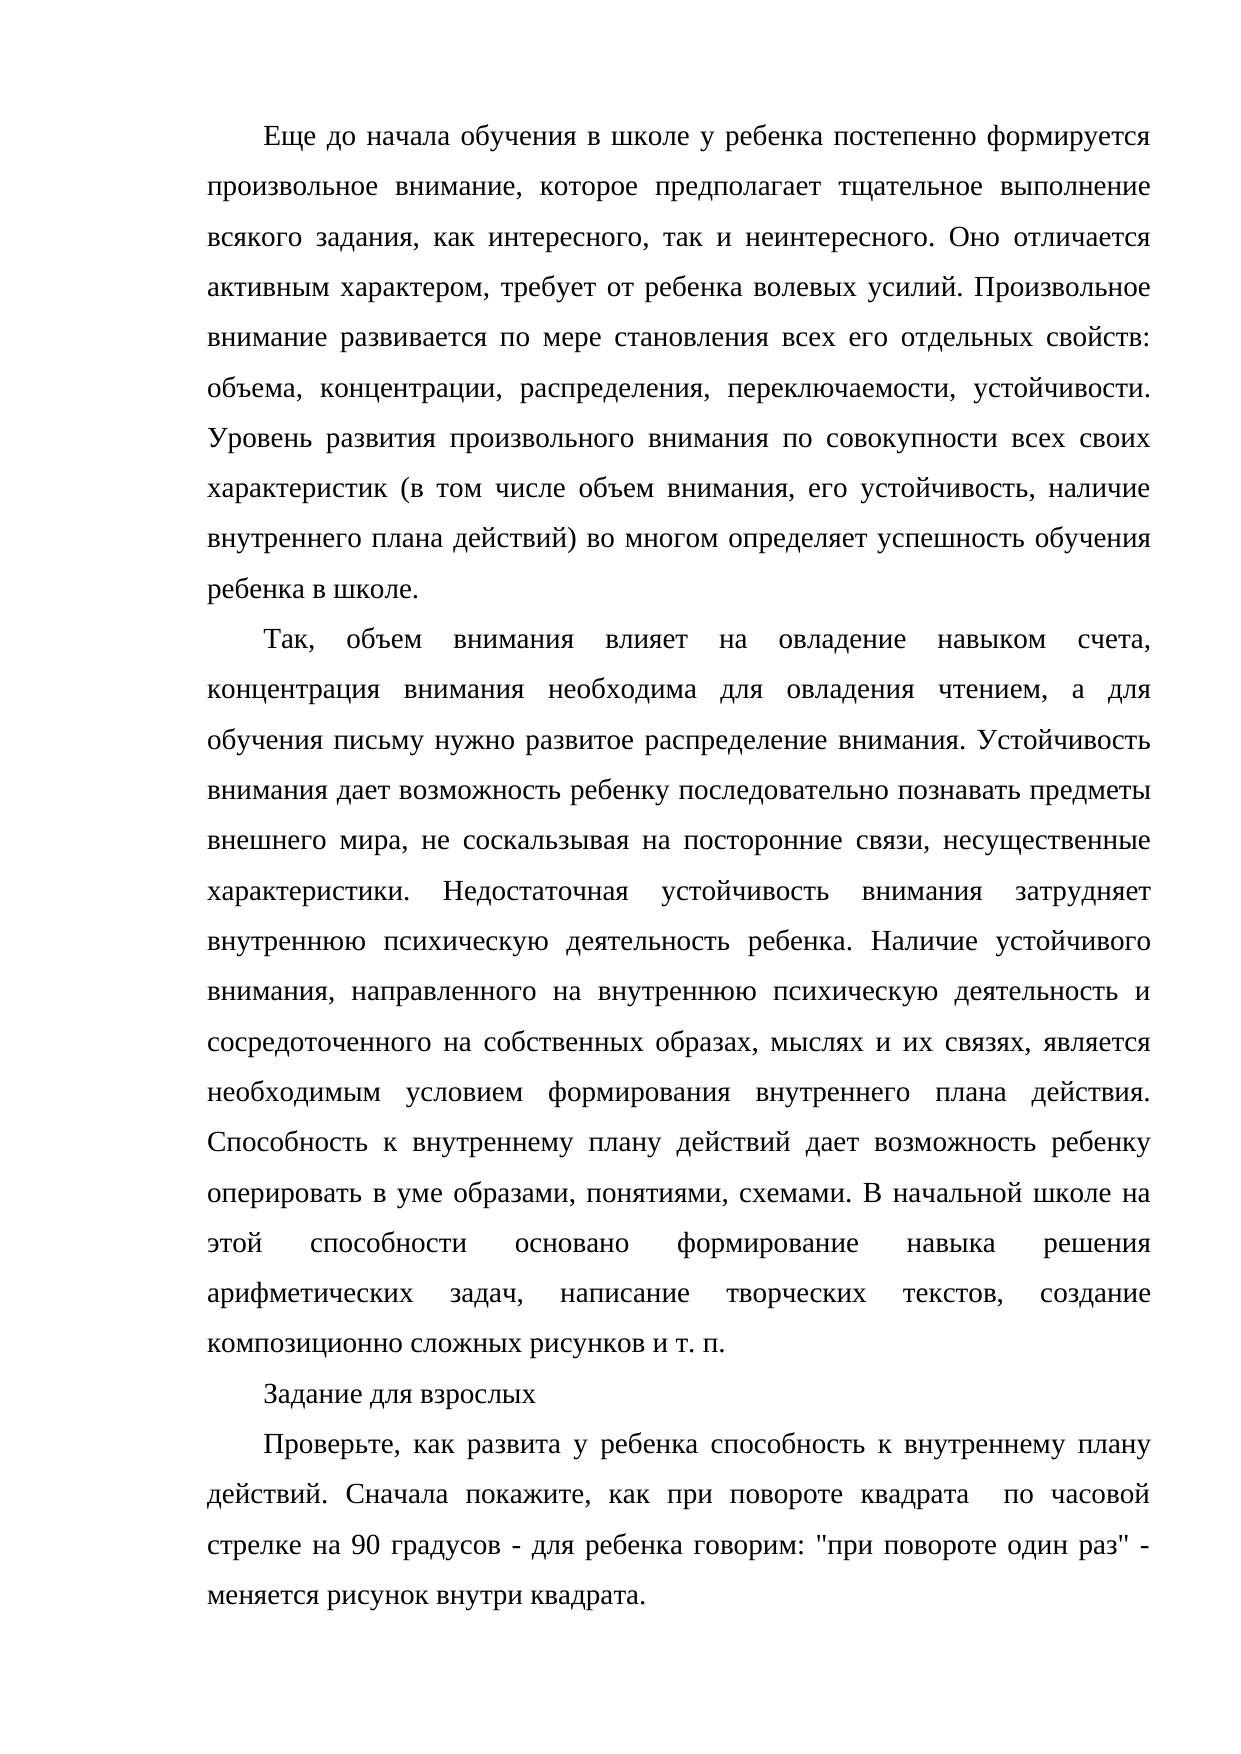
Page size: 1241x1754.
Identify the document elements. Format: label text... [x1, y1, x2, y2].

text Еще до начала обучения в школе у ребенка постепенно формируется произвольное внимание, которое предполагает тщательное выполнение всякого задания, как интересного, так и неинтересного. Оно отличается активным характером, требует от ребенка волевых усилий. Произвольное внимание развивается по мере становления всех его отдельных свойств: объема, концентрации, распределения, переключаемости, устойчивости. Уровень развития произвольного внимания по совокупности всех своих характеристик (в том числе объем внимания, его устойчивость, наличие внутреннего плана действий) во многом определяет успешность обучения ребенка в школе. [207, 118, 1152, 604]
text Проверьте, как развита у ребенка способность к внутреннему плану действий. Сначала покажите, как при повороте квадрата по часовой стрелке на 90 градусов - для ребенка говорим: "при повороте один раз" - меняется рисунок внутри квадрата. [207, 1426, 1152, 1611]
text Так, объем внимания влияет на овладение навыком счета, концентрация внимания необходима для овладения чтением, а для обучения письму нужно развитое распределение внимания. Устойчивость внимания дает возможность ребенку последовательно познавать предметы внешнего мира, не соскальзывая на посторонние связи, несущественные характеристики. Недостаточная устойчивость внимания затрудняет внутреннюю психическую деятельность ребенка. Наличие устойчивого внимания, направленного на внутреннюю психическую деятельность и сосредоточенного на собственных образах, мыслях и их связях, является необходимым условием формирования внутреннего плана действия. Способность к внутреннему плану действий дает возможность ребенку оперировать в уме образами, понятиями, схемами. В начальной школе на этой способности основано формирование навыка решения арифметических задач, написание творческих текстов, создание композиционно сложных рисунков и т. п. [207, 621, 1152, 1359]
text Задание для взрослых [207, 1376, 1152, 1409]
